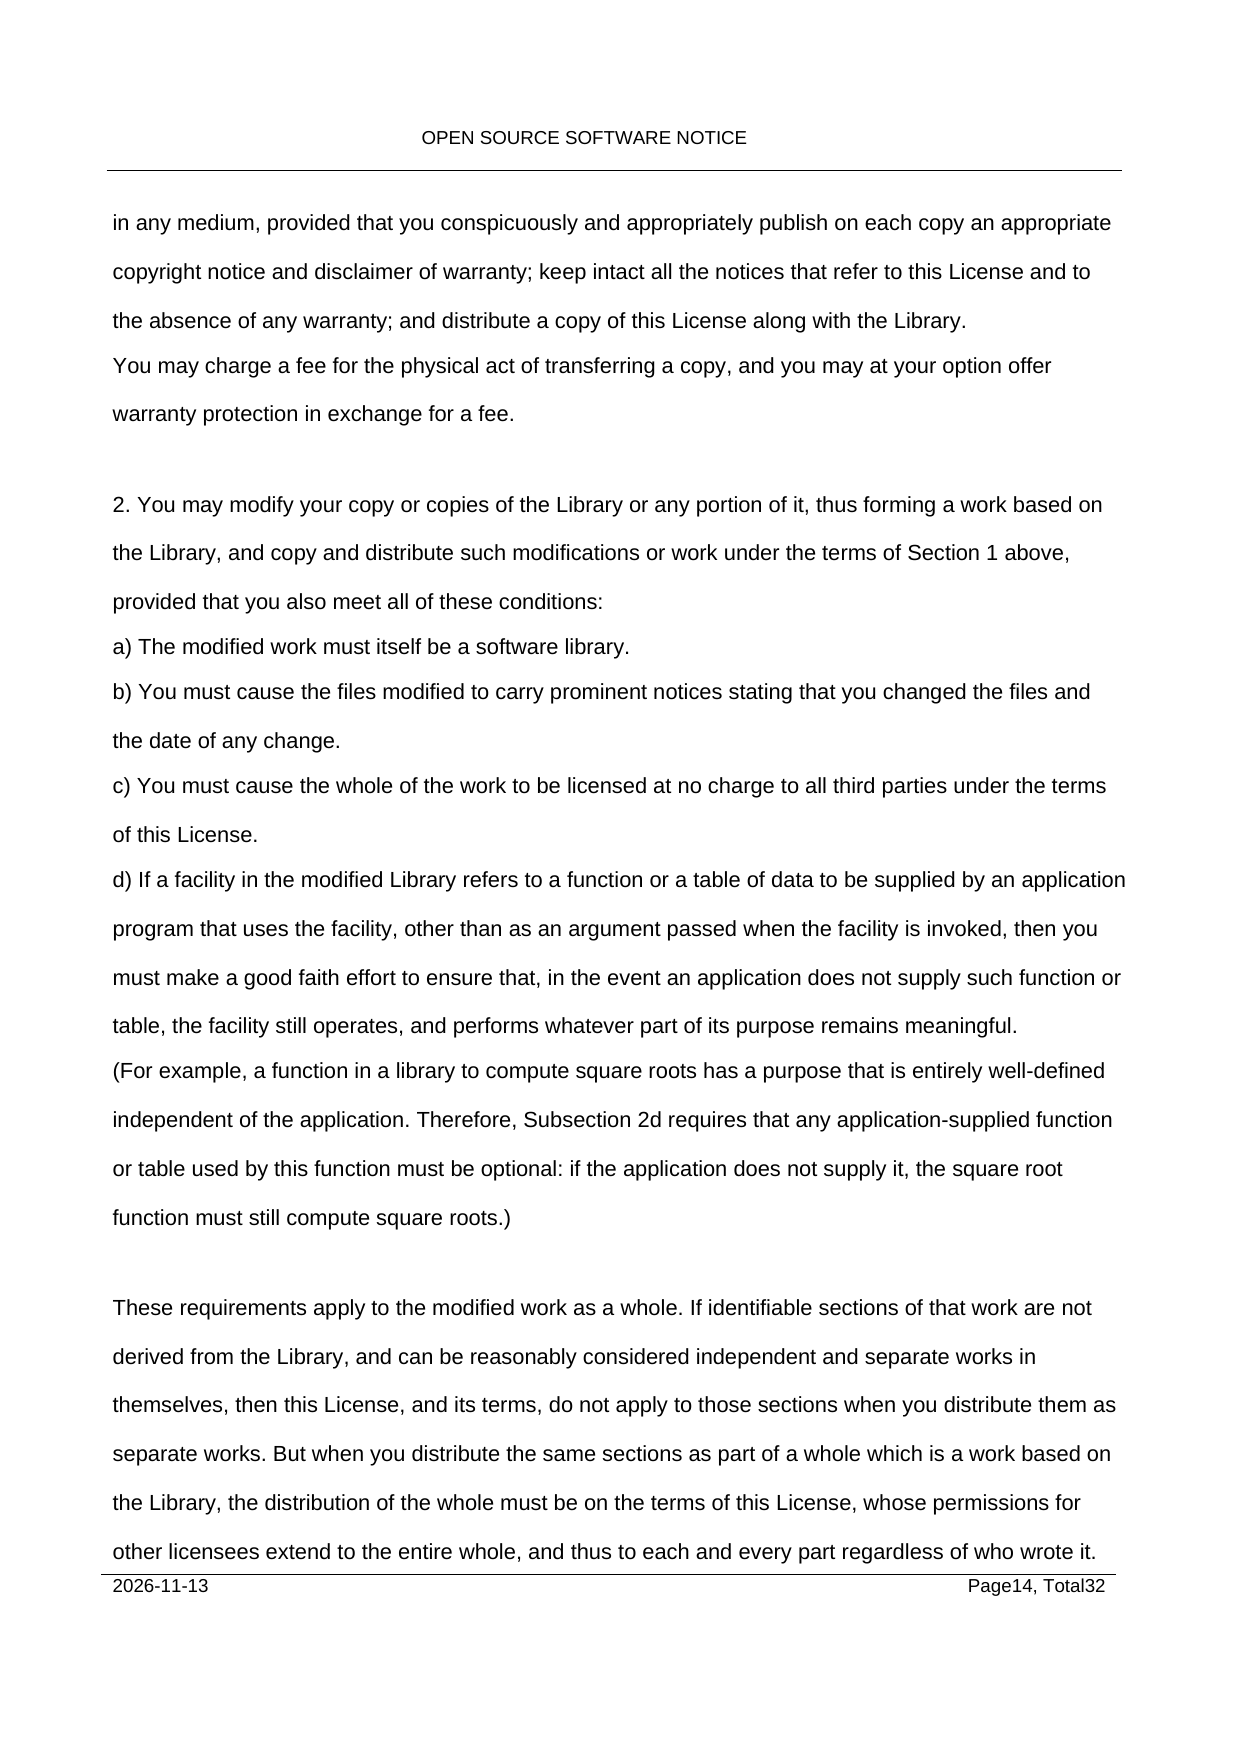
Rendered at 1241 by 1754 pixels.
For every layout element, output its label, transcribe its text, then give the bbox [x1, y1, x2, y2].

text c) You must cause the whole of the work to be licensed at no charge to all third parties under the terms of this License. [112, 769, 1128, 851]
text 2. You may modify your copy or copies of the Library or any portion of it, thus forming a work based on the Library, and copy and distribute such modifications or work under the terms of Section 1 above, provided that you also meet all of these conditions: [112, 488, 1128, 618]
text You may charge a fee for the physical act of transferring a copy, and you may at your option offer warranty protection in exchange for a fee. [112, 349, 1128, 430]
text b) You must cause the files modified to carry prominent notices stating that you changed the files and the date of any change. [112, 676, 1128, 757]
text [112, 206, 1128, 336]
text These requirements apply to the modified work as a whole. If identifiable sections of that work are not derived from the Library, and can be reasonably considered independent and separate works in themselves, then this License, and its terms, do not apply to those sections when you distribute them as separate works. But when you distribute the same sections as part of a whole which is a work based on the Library, the distribution of the whole must be on the terms of this License, whose permissions for other licensees extend to the entire whole, and thus to each and every part regardless of who wrote it. [112, 1291, 1128, 1567]
text a) The modified work must itself be a software library. [112, 631, 1128, 663]
text d) If a facility in the modified Library refers to a function or a table of data to be supplied by an application program that uses the facility, other than as an argument passed when the facility is invoked, then you must make a good faith effort to ensure that, in the event an application does not supply such function or table, the facility still operates, and performs whatever part of its purpose remains meaningful. [112, 863, 1128, 1042]
text (For example, a function in a library to compute square roots has a purpose that is entirely well-defined independent of the application. Therefore, Subsection 2d requires that any application-supplied function or table used by this function must be optional: if the application does not supply it, the square root function must still compute square roots.) [112, 1055, 1128, 1233]
